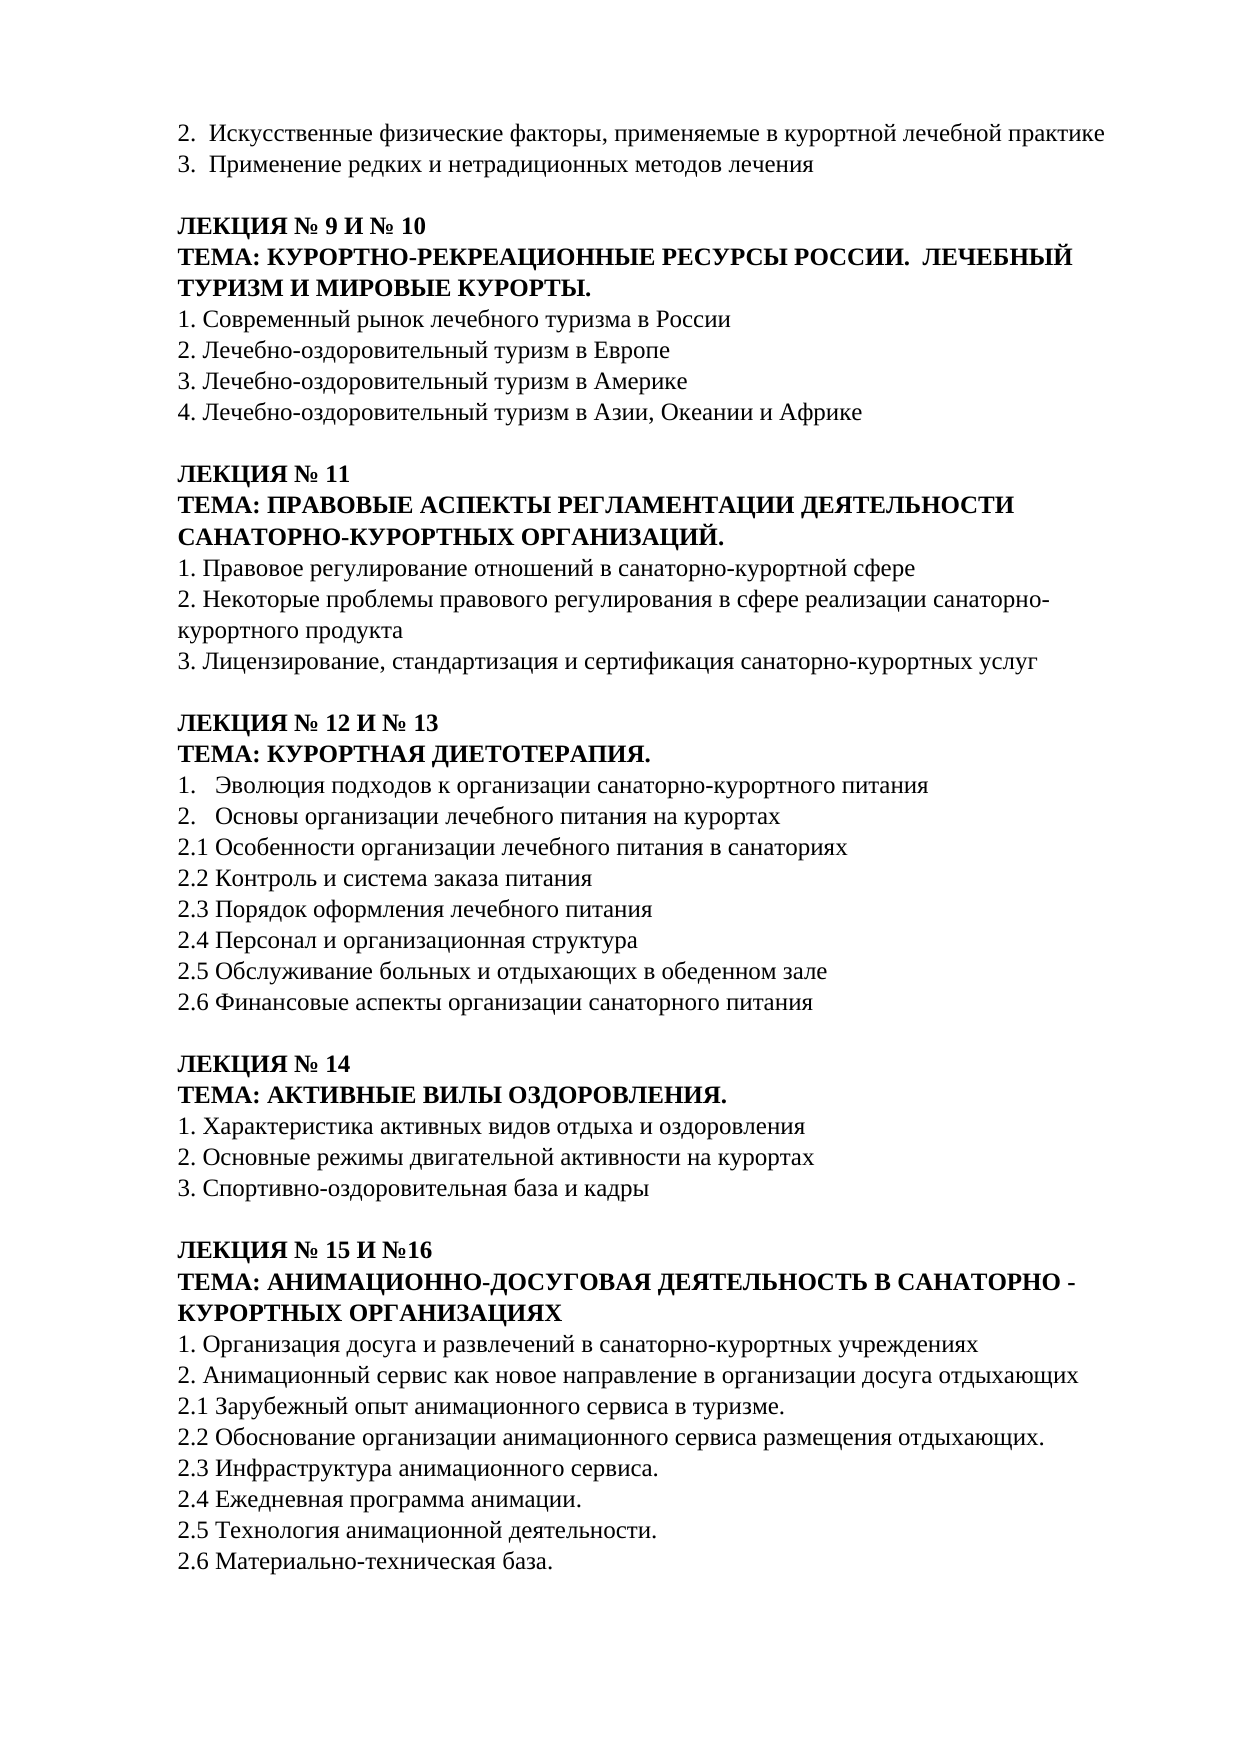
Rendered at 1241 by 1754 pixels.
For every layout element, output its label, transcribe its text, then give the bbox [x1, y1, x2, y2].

text ЛЕКЦИЯ № 12 И № 13 [177, 708, 1152, 737]
text ЛЕКЦИЯ № 11 [177, 459, 1152, 488]
text 2. Некоторые проблемы правового регулирования в сфере реализации санаторно-курортного продукта [177, 584, 1152, 643]
text 2.2 Контроль и система заказа питания [177, 863, 1152, 892]
text 2.1 Особенности организации лечебного питания в санаториях [177, 832, 1152, 861]
text 3. Лицензирование, стандартизация и сертификация санаторно-курортных услуг [177, 646, 1152, 674]
text ТЕМА: ПРАВОВЫЕ АСПЕКТЫ РЕГЛАМЕНТАЦИИ ДЕЯТЕЛЬНОСТИ САНАТОРНО-КУРОРТНЫХ ОРГАНИЗАЦИЙ. [177, 491, 1152, 550]
text 2.4 Персонал и организационная структура [177, 925, 1152, 954]
text 2. Искусственные физические факторы, применяемые в курортной лечебной практике [177, 118, 1152, 147]
text 3. Спортивно-оздоровительная база и кадры [177, 1173, 1152, 1202]
text ТЕМА: КУРОРТНАЯ ДИЕТОТЕРАПИЯ. [177, 739, 1152, 768]
text 2. Основные режимы двигательной активности на курортах [177, 1142, 1152, 1171]
text 2.1 Зарубежный опыт анимационного сервиса в туризме. [177, 1391, 1152, 1419]
text 4. Лечебно-оздоровительный туризм в Азии, Океании и Африке [177, 397, 1152, 426]
text 1. Эволюция подходов к организации санаторно-курортного питания [177, 770, 1152, 799]
text 1. Характеристика активных видов отдыха и оздоровления [177, 1111, 1152, 1140]
text ТЕМА: АНИМАЦИОННО-ДОСУГОВАЯ ДЕЯТЕЛЬНОСТЬ В САНАТОРНО -КУРОРТНЫХ ОРГАНИЗАЦИЯХ [177, 1267, 1152, 1326]
text 2. Основы организации лечебного питания на курортах [177, 801, 1152, 830]
text ЛЕКЦИЯ № 15 И №16 [177, 1236, 1152, 1264]
text 1. Современный рынок лечебного туризма в России [177, 304, 1152, 333]
text 1. Организация досуга и развлечений в санаторно-курортных учреждениях [177, 1329, 1152, 1357]
text ЛЕКЦИЯ № 9 И № 10 [177, 211, 1152, 240]
text 2.5 Технология анимационной деятельности. [177, 1515, 1152, 1544]
text 2. Лечебно-оздоровительный туризм в Европе [177, 335, 1152, 364]
text 2.3 Инфраструктура анимационного сервиса. [177, 1453, 1152, 1482]
text ТЕМА: КУРОРТНО-РЕКРЕАЦИОННЫЕ РЕСУРСЫ РОССИИ. ЛЕЧЕБНЫЙ ТУРИЗМ И МИРОВЫЕ КУРОРТЫ. [177, 242, 1152, 302]
text ЛЕКЦИЯ № 14 [177, 1049, 1152, 1078]
text 3. Применение редких и нетрадиционных методов лечения [177, 149, 1152, 178]
text ТЕМА: АКТИВНЫЕ ВИЛЫ ОЗДОРОВЛЕНИЯ. [177, 1080, 1152, 1109]
text 2. Анимационный сервис как новое направление в организации досуга отдыхающих [177, 1360, 1152, 1388]
text 2.6 Финансовые аспекты организации санаторного питания [177, 987, 1152, 1016]
text 1. Правовое регулирование отношений в санаторно-курортной сфере [177, 553, 1152, 581]
text 2.6 Материально-техническая база. [177, 1546, 1152, 1575]
text 2.3 Порядок оформления лечебного питания [177, 894, 1152, 923]
text 2.5 Обслуживание больных и отдыхающих в обеденном зале [177, 956, 1152, 985]
text 2.4 Ежедневная программа анимации. [177, 1484, 1152, 1513]
text 3. Лечебно-оздоровительный туризм в Америке [177, 366, 1152, 395]
text 2.2 Обоснование организации анимационного сервиса размещения отдыхающих. [177, 1422, 1152, 1451]
